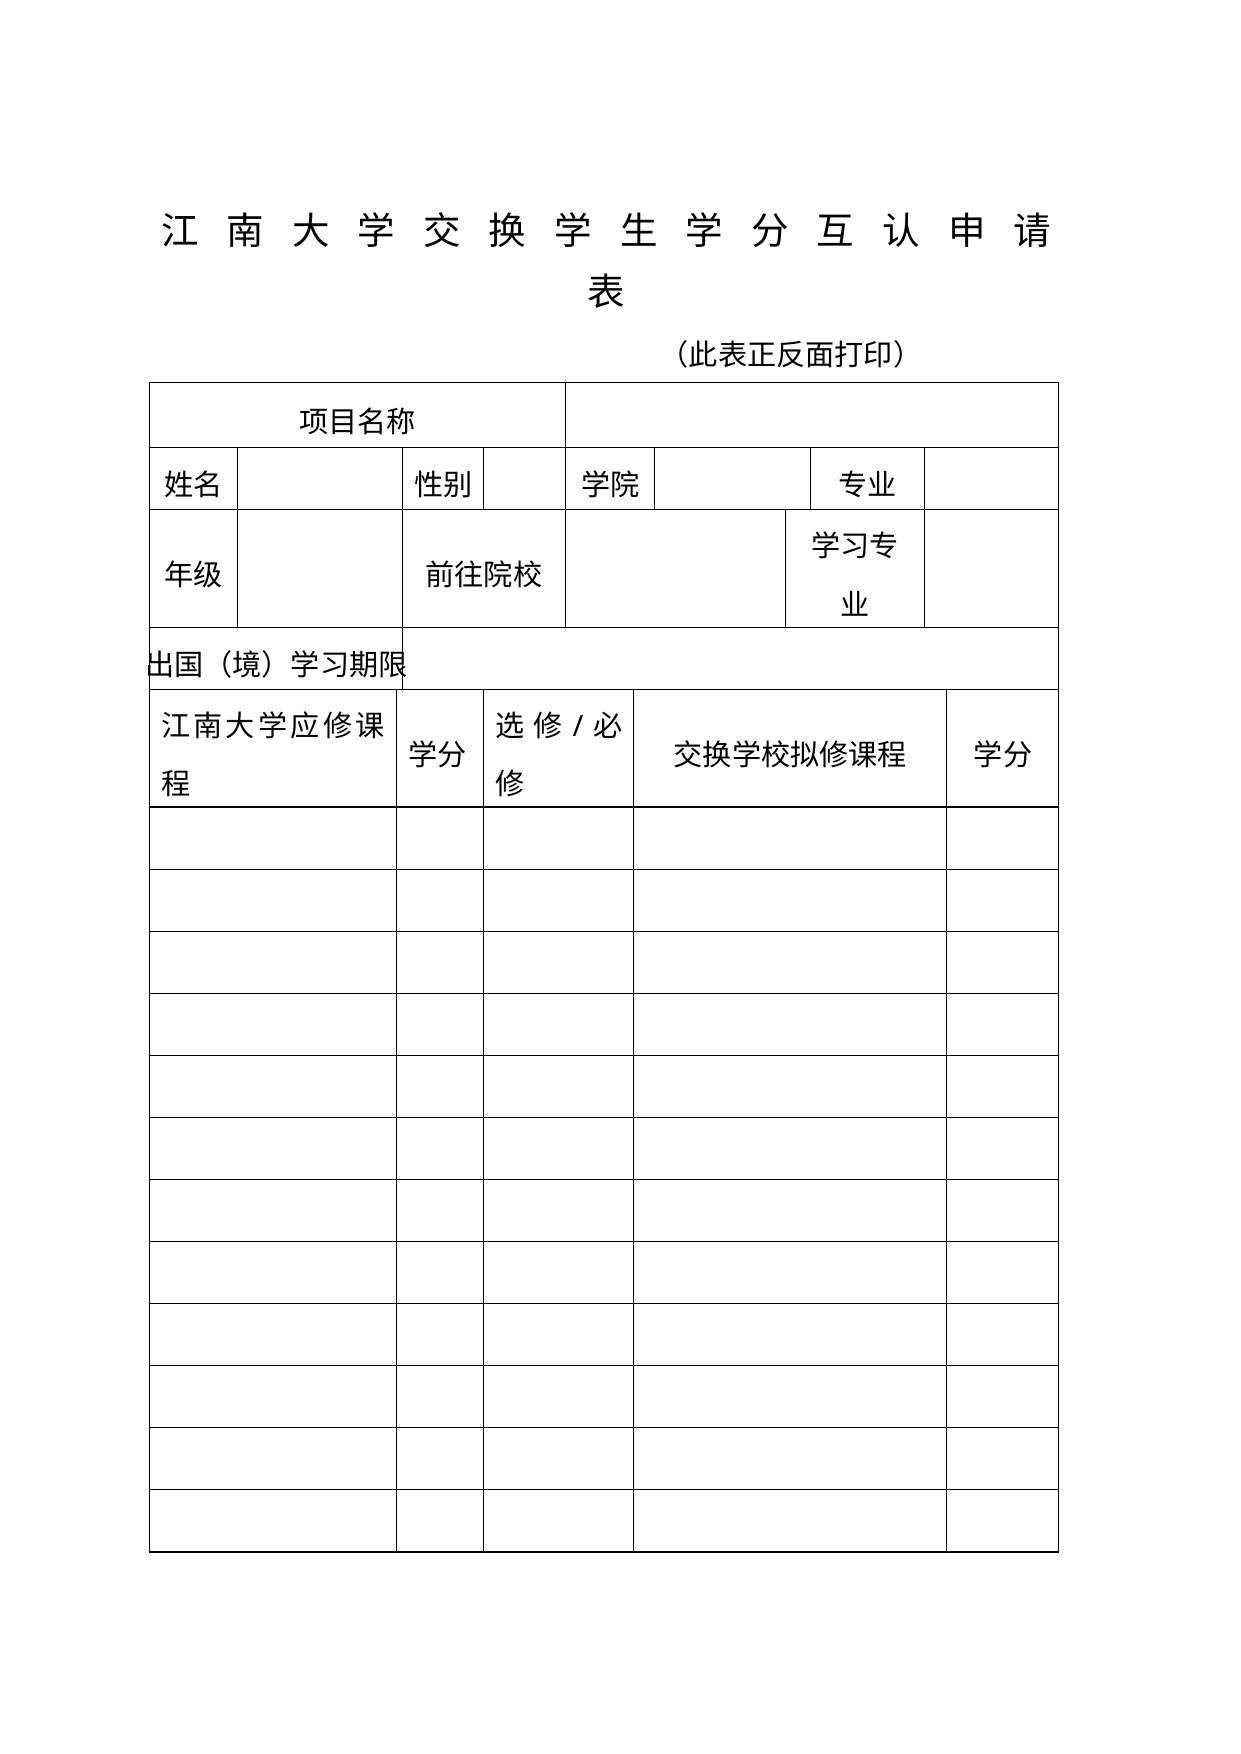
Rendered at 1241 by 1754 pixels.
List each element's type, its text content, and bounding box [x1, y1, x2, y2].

table_cell [947, 870, 1058, 931]
table_cell [484, 1180, 633, 1241]
table_cell [947, 808, 1058, 868]
table_cell 年级 [150, 510, 237, 627]
table_cell [634, 1490, 946, 1551]
table_cell [947, 1366, 1058, 1427]
table_cell [947, 994, 1058, 1055]
table_cell [634, 1056, 946, 1117]
table_cell [150, 1056, 396, 1117]
table_cell [238, 510, 402, 627]
table_cell [634, 1304, 946, 1365]
table_cell [150, 1366, 396, 1427]
table_cell [150, 1490, 396, 1551]
table_cell [634, 808, 946, 868]
table_cell 江南大学应修课程 [150, 690, 396, 806]
table_cell [947, 1242, 1058, 1303]
text 江南大学交换学生学分互认申请表 [161, 198, 1079, 319]
table_cell [397, 994, 483, 1055]
table_cell [484, 994, 633, 1055]
table_cell [634, 932, 946, 993]
table_cell [397, 870, 483, 931]
table_cell [484, 1242, 633, 1303]
table_cell 专业 [811, 448, 924, 509]
table_cell [566, 510, 785, 627]
table_cell [947, 1428, 1058, 1489]
table_cell [397, 1242, 483, 1303]
table_cell [150, 1304, 396, 1365]
table_cell [947, 1056, 1058, 1117]
table_cell [634, 1366, 946, 1427]
table_cell 学院 [566, 448, 654, 509]
table_cell [484, 932, 633, 993]
table_cell [634, 870, 946, 931]
table_cell 学分 [397, 690, 483, 806]
table_header 项目名称 [150, 383, 565, 447]
table_cell 交换学校拟修课程 [634, 690, 946, 806]
table_cell [484, 870, 633, 931]
table_cell [150, 1118, 396, 1179]
table_cell [150, 932, 396, 993]
table_cell [484, 1490, 633, 1551]
table_cell [238, 448, 402, 509]
table_cell [947, 1490, 1058, 1551]
table_cell [397, 1180, 483, 1241]
table_cell 姓名 [150, 448, 237, 509]
table_cell [947, 932, 1058, 993]
table_header [566, 383, 1058, 447]
table_cell 学习专业 [786, 510, 924, 627]
table_cell [634, 1118, 946, 1179]
table_cell [397, 1304, 483, 1365]
table_cell [484, 808, 633, 868]
table_cell [484, 1366, 633, 1427]
table_cell [397, 808, 483, 868]
table_cell [397, 1490, 483, 1551]
table_cell [484, 448, 565, 509]
table_cell [150, 1242, 396, 1303]
table_cell [397, 1056, 483, 1117]
table_cell 出国（境）学习期限 [150, 628, 402, 689]
table_cell 前往院校 [403, 510, 565, 627]
table_cell [634, 1180, 946, 1241]
table_cell [484, 1118, 633, 1179]
table_cell [397, 1366, 483, 1427]
table_cell [925, 448, 1058, 509]
table_cell [397, 1428, 483, 1489]
table_cell [947, 1118, 1058, 1179]
table_cell [397, 932, 483, 993]
table_cell [150, 808, 396, 868]
table_cell 学分 [947, 690, 1058, 806]
table_cell [150, 870, 396, 931]
text （此表正反面打印） [161, 319, 1079, 377]
table_cell [403, 628, 1058, 689]
table_cell 选修/必修 [484, 690, 633, 806]
table_cell [634, 1428, 946, 1489]
table_cell [947, 1304, 1058, 1365]
table_cell [925, 510, 1058, 627]
table_cell 性别 [403, 448, 483, 509]
table_cell [150, 1180, 396, 1241]
table_cell [655, 448, 810, 509]
table_cell [484, 1304, 633, 1365]
table_cell [947, 1180, 1058, 1241]
table_cell [397, 1118, 483, 1179]
table_cell [150, 994, 396, 1055]
table_cell [634, 1242, 946, 1303]
table_cell [484, 1056, 633, 1117]
table_cell [150, 1428, 396, 1489]
table_cell [634, 994, 946, 1055]
table_cell [484, 1428, 633, 1489]
